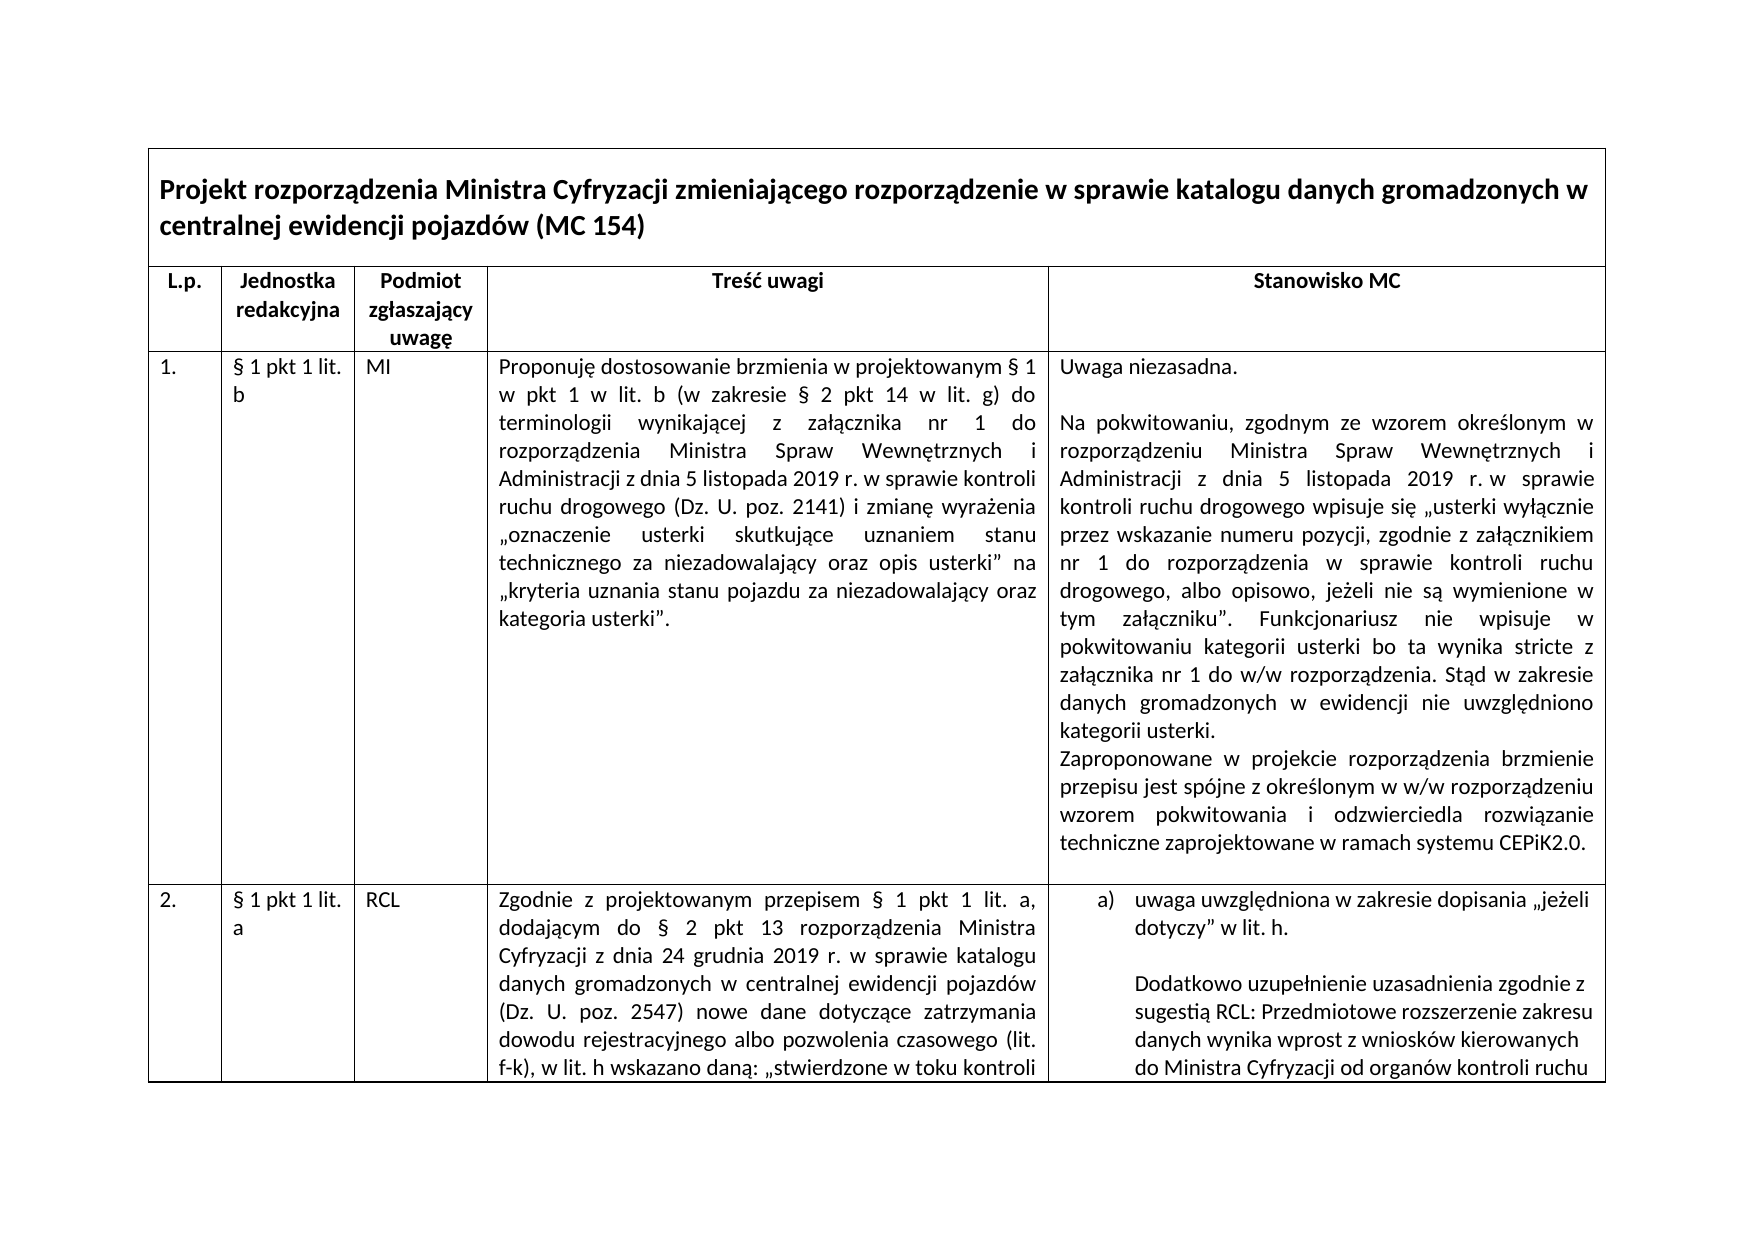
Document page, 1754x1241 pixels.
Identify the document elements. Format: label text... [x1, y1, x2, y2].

table_cell § 1 pkt 1 lit. a [222, 885, 354, 1081]
table_cell [149, 885, 221, 1081]
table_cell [488, 885, 1048, 1081]
table_cell L.p. [149, 267, 221, 351]
table_cell Proponuję dostosowanie brzmienia w projektowanym § 1 w pkt 1 w lit. b (w zakresie § 2 pkt 14 w lit. g) do terminologii wynikającej z załącznika nr 1 do rozporządzenia Ministra Spraw Wewnętrznych i Administracji z dnia 5 listopada 2019 r. w sprawie kontroli ruchu drogowego (Dz. U. poz. 2141) i zmianę wyrażenia „oznaczenie usterki skutkujące uznaniem stanu technicznego za niezadowalający oraz opis usterki” na „kryteria uznania stanu pojazdu za niezadowalający oraz kategoria usterki”. [488, 352, 1048, 884]
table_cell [1049, 885, 1605, 1081]
table_cell Stanowisko MC [1049, 267, 1605, 351]
table_cell Uwaga niezasadna. Na pokwitowaniu, zgodnym ze wzorem określonym w rozporządzeniu Ministra Spraw Wewnętrznych i Administracji z dnia 5 listopada 2019 r. w sprawie kontroli ruchu drogowego wpisuje się „usterki wyłącznie przez wskazanie numeru pozycji, zgodnie z załącznikiem nr 1 do rozporządzenia w sprawie kontroli ruchu drogowego, albo opisowo, jeżeli nie są wymienione w tym załączniku”. Funkcjonariusz nie wpisuje w pokwitowaniu kategorii usterki bo ta wynika stricte z załącznika nr 1 do w/w rozporządzenia. Stąd w zakresie danych gromadzonych w ewidencji nie uwzględniono kategorii usterki. Zaproponowane w projekcie rozporządzenia brzmienie przepisu jest spójne z określonym w w/w rozporządzeniu wzorem pokwitowania i odzwierciedla rozwiązanie techniczne zaprojektowane w ramach systemu CEPiK2.0. [1049, 352, 1605, 884]
table_cell Treść uwagi [488, 267, 1048, 351]
table_cell [149, 352, 221, 884]
table_cell RCL [355, 885, 487, 1081]
table_cell § 1 pkt 1 lit. b [222, 352, 354, 884]
table_cell MI [355, 352, 487, 884]
table_header Projekt rozporządzenia Ministra Cyfryzacji zmieniającego rozporządzenie w sprawie katalogu danych gromadzonych w centralnej ewidencji pojazdów (MC 154) [149, 149, 1605, 266]
table_cell Podmiot zgłaszający uwagę [355, 267, 487, 351]
table_cell Jednostka redakcyjna [222, 267, 354, 351]
